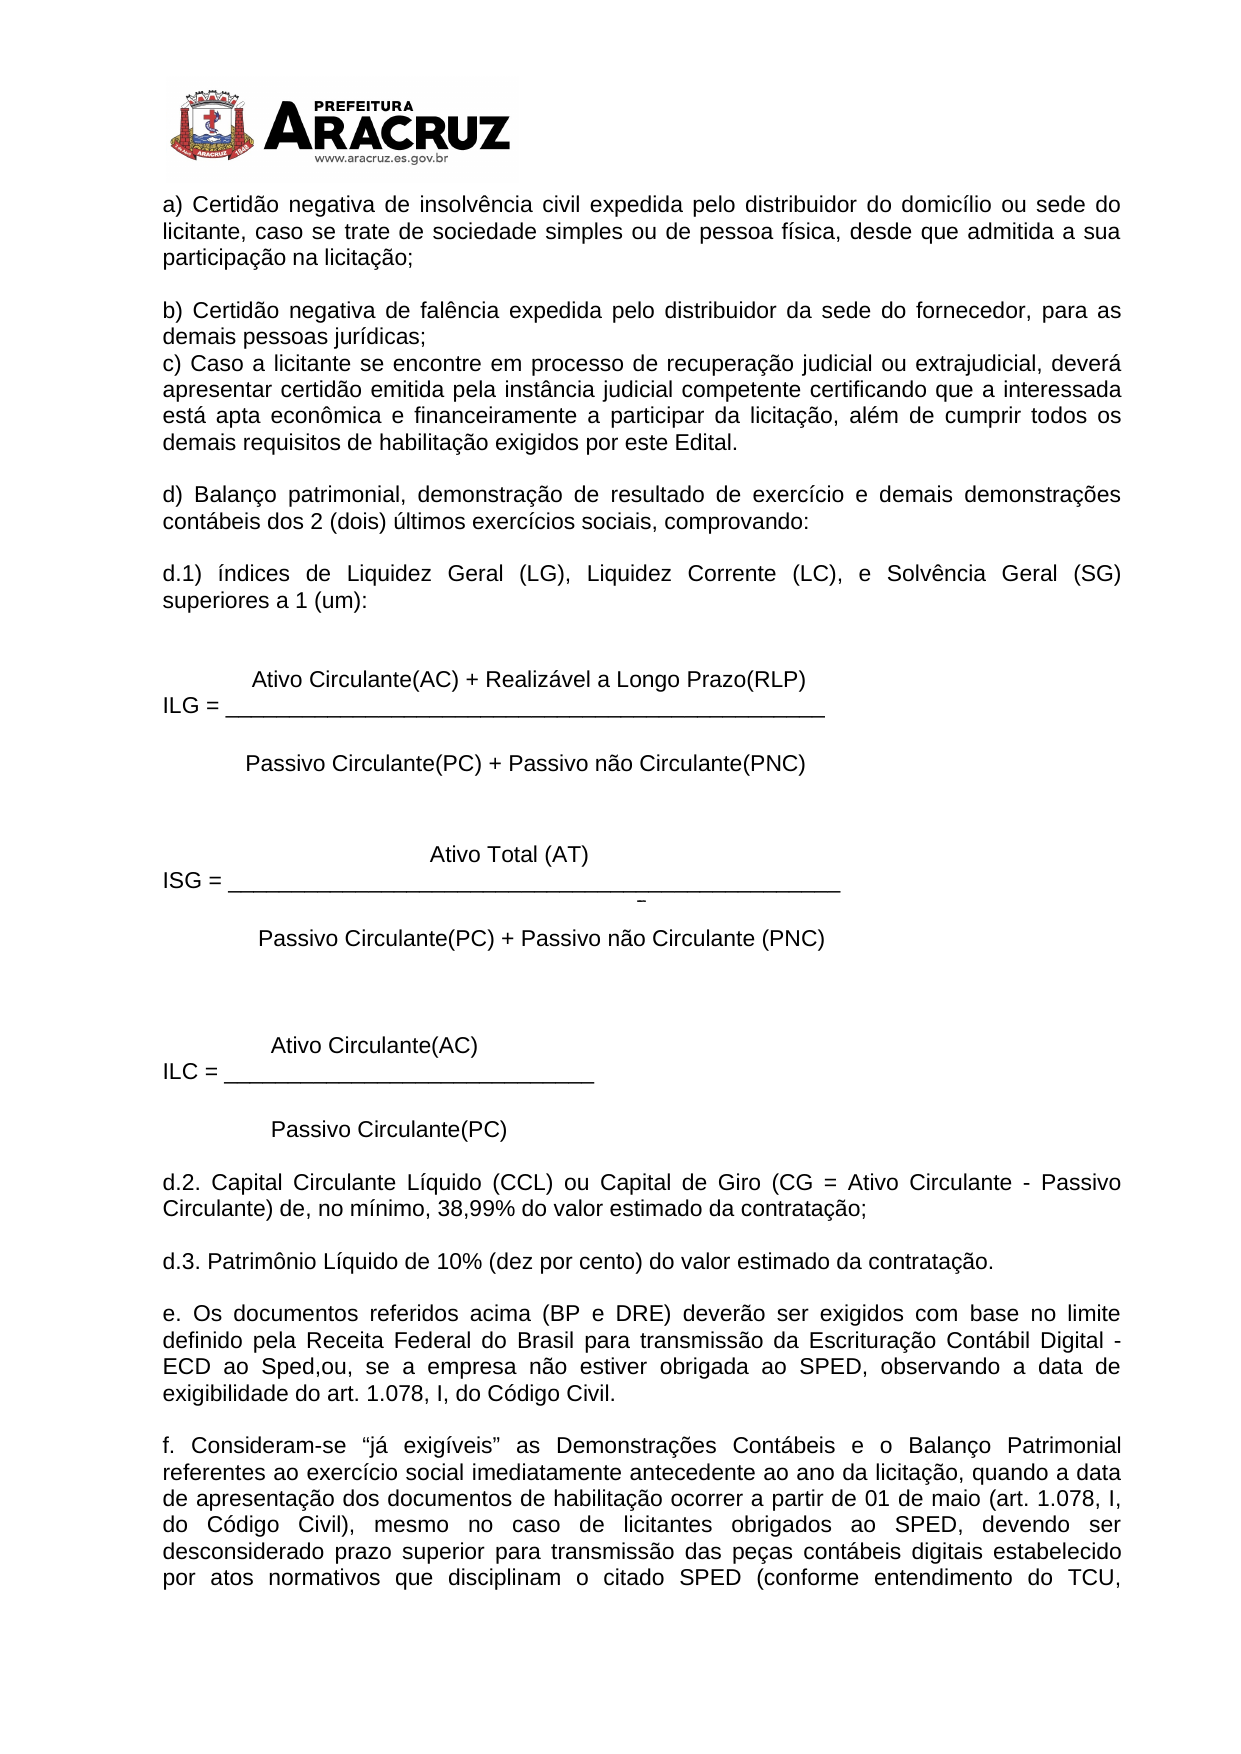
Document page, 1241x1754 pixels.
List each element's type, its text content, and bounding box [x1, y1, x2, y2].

text b) Certidão negativa de falência expedida pelo distribuidor da sede do fornecedor, para as demais pessoas jurídicas; [162, 297, 1122, 349]
text Ativo Circulante(AC) + Realizável a Longo Prazo(RLP) [162, 666, 1122, 692]
text d.3. Patrimônio Líquido de 10% (dez por cento) do valor estimado da contratação. [162, 1248, 1122, 1274]
list Passivo Circulante(PC) [162, 1116, 1122, 1142]
text c) Caso a licitante se encontre em processo de recuperação judicial ou extrajudicial, deverá apresentar certidão emitida pela instância judicial competente certificando que a interessada está apta econômica e financeiramente a participar da licitação, além de cumprir todos os demais requisitos de habilitação exigidos por este Edital. [162, 349, 1122, 455]
text e. Os documentos referidos acima (BP e DRE) deverão ser exigidos com base no limite definido pela Receita Federal do Brasil para transmissão da Escrituração Contábil Digital - ECD ao Sped,ou, se a empresa não estiver obrigada ao SPED, observando a data de exigibilidade do art. 1.078, I, do Código Civil. [162, 1300, 1122, 1406]
text d.1) índices de Liquidez Geral (LG), Liquidez Corrente (LC), e Solvência Geral (SG) superiores a 1 (um): [162, 560, 1122, 613]
text a) Certidão negativa de insolvência civil expedida pelo distribuidor do domicílio ou sede do licitante, caso se trate de sociedade simples ou de pessoa física, desde que admitida a sua participação na licitação; [162, 191, 1122, 270]
text d) Balanço patrimonial, demonstração de resultado de exercício e demais demonstrações contábeis dos 2 (dois) últimos exercícios sociais, comprovando: [162, 481, 1122, 534]
text d.2. Capital Circulante Líquido (CCL) ou Capital de Giro (CG = Ativo Circulante - Passivo Circulante) de, no mínimo, 38,99% do valor estimado da contratação; [162, 1169, 1122, 1221]
text ILG = _______________________________________________ [162, 692, 1122, 718]
text Ativo Circulante(AC) [162, 1032, 1122, 1058]
picture [166, 76, 519, 183]
text Passivo Circulante(PC) + Passivo não Circulante (PNC) [162, 924, 1122, 951]
text Ativo Total (AT) [162, 841, 1122, 867]
text ISG = ________________________________________________ [162, 867, 1122, 893]
text ILC = _____________________________ [162, 1058, 1122, 1085]
text Passivo Circulante(PC) + Passivo não Circulante(PNC) [162, 750, 1122, 776]
